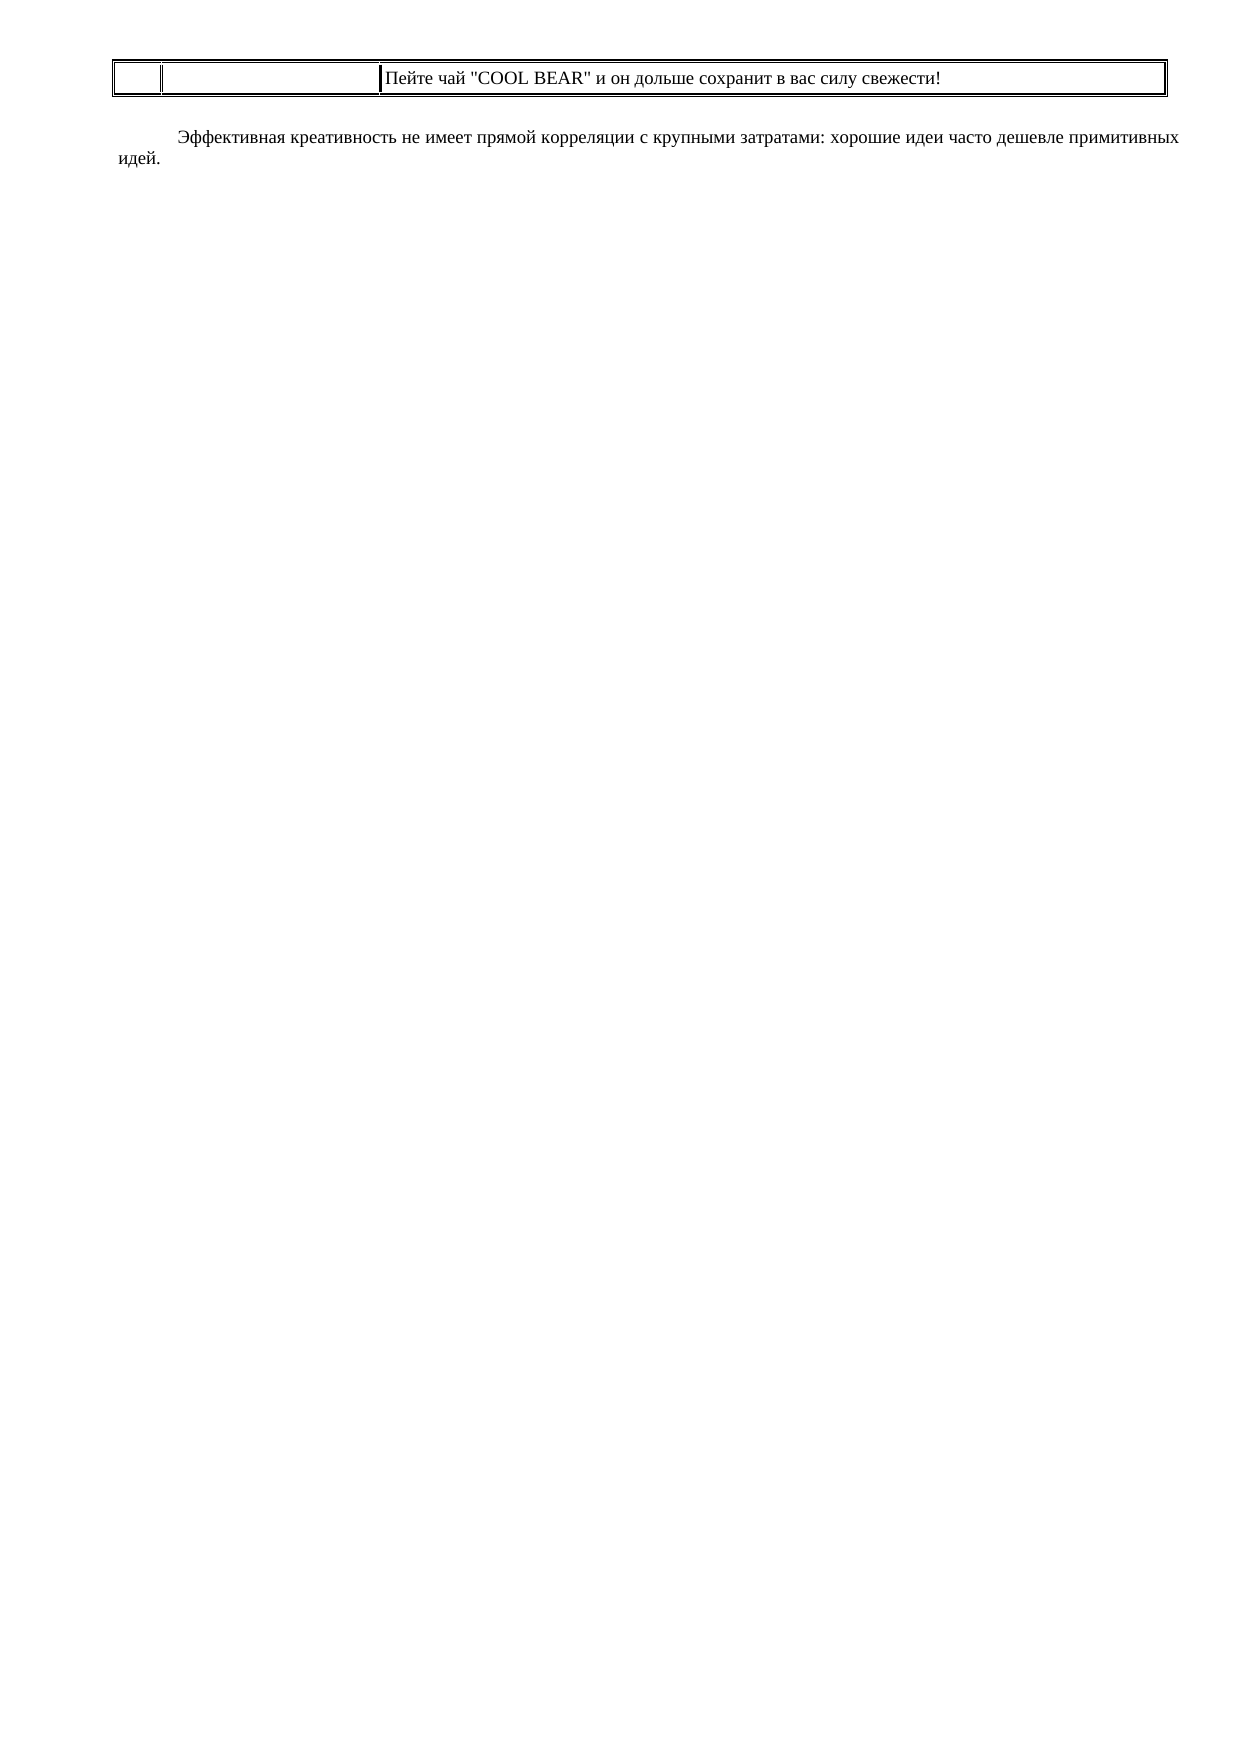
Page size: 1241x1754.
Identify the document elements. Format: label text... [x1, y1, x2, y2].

text Эффективная креативность не имеет прямой корреляции с крупными затратами: хорошие идеи часто дешевле примитивных идей. [118, 126, 1181, 169]
table_cell 8 [115, 63, 162, 93]
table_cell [162, 61, 380, 93]
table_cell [380, 63, 1164, 93]
